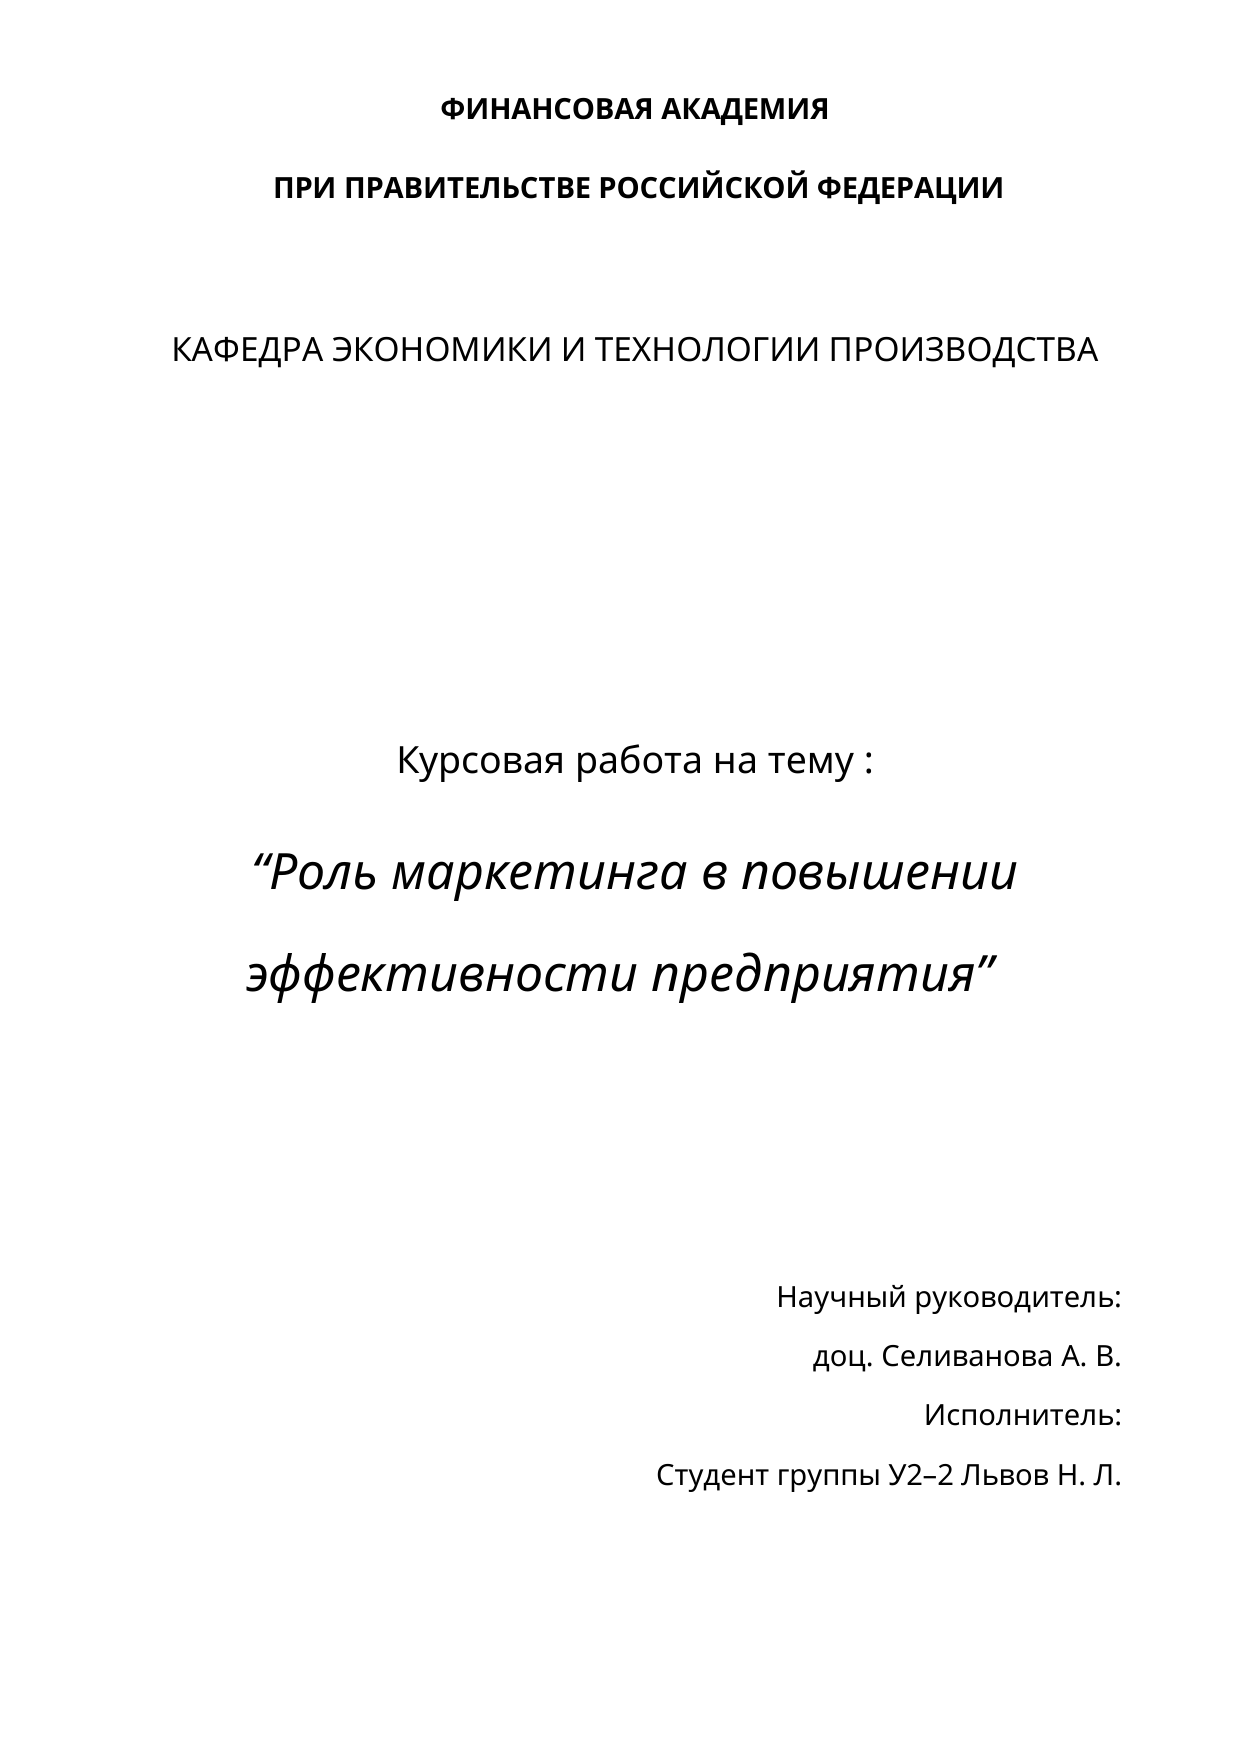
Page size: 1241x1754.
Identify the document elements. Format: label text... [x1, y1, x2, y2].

text ПРИ ПРАВИТЕЛЬСТВЕ РОССИЙСКОЙ ФЕДЕРАЦИИ [118, 168, 1122, 207]
text “Роль маркетинга в повышении эффективности предприятия” [118, 836, 1122, 1006]
text Курсовая работа на тему : [118, 733, 1122, 784]
text Научный руководитель: [118, 1276, 1122, 1316]
text доц. Селиванова А. В. [118, 1336, 1122, 1375]
text Студент группы У2–2 Львов Н. Л. [118, 1454, 1122, 1493]
text КАФЕДРА ЭКОНОМИКИ И ТЕХНОЛОГИИ ПРОИЗВОДСТВА [118, 326, 1122, 372]
text ФИНАНСОВАЯ АКАДЕМИЯ [118, 89, 1122, 128]
text Исполнитель: [118, 1395, 1122, 1434]
